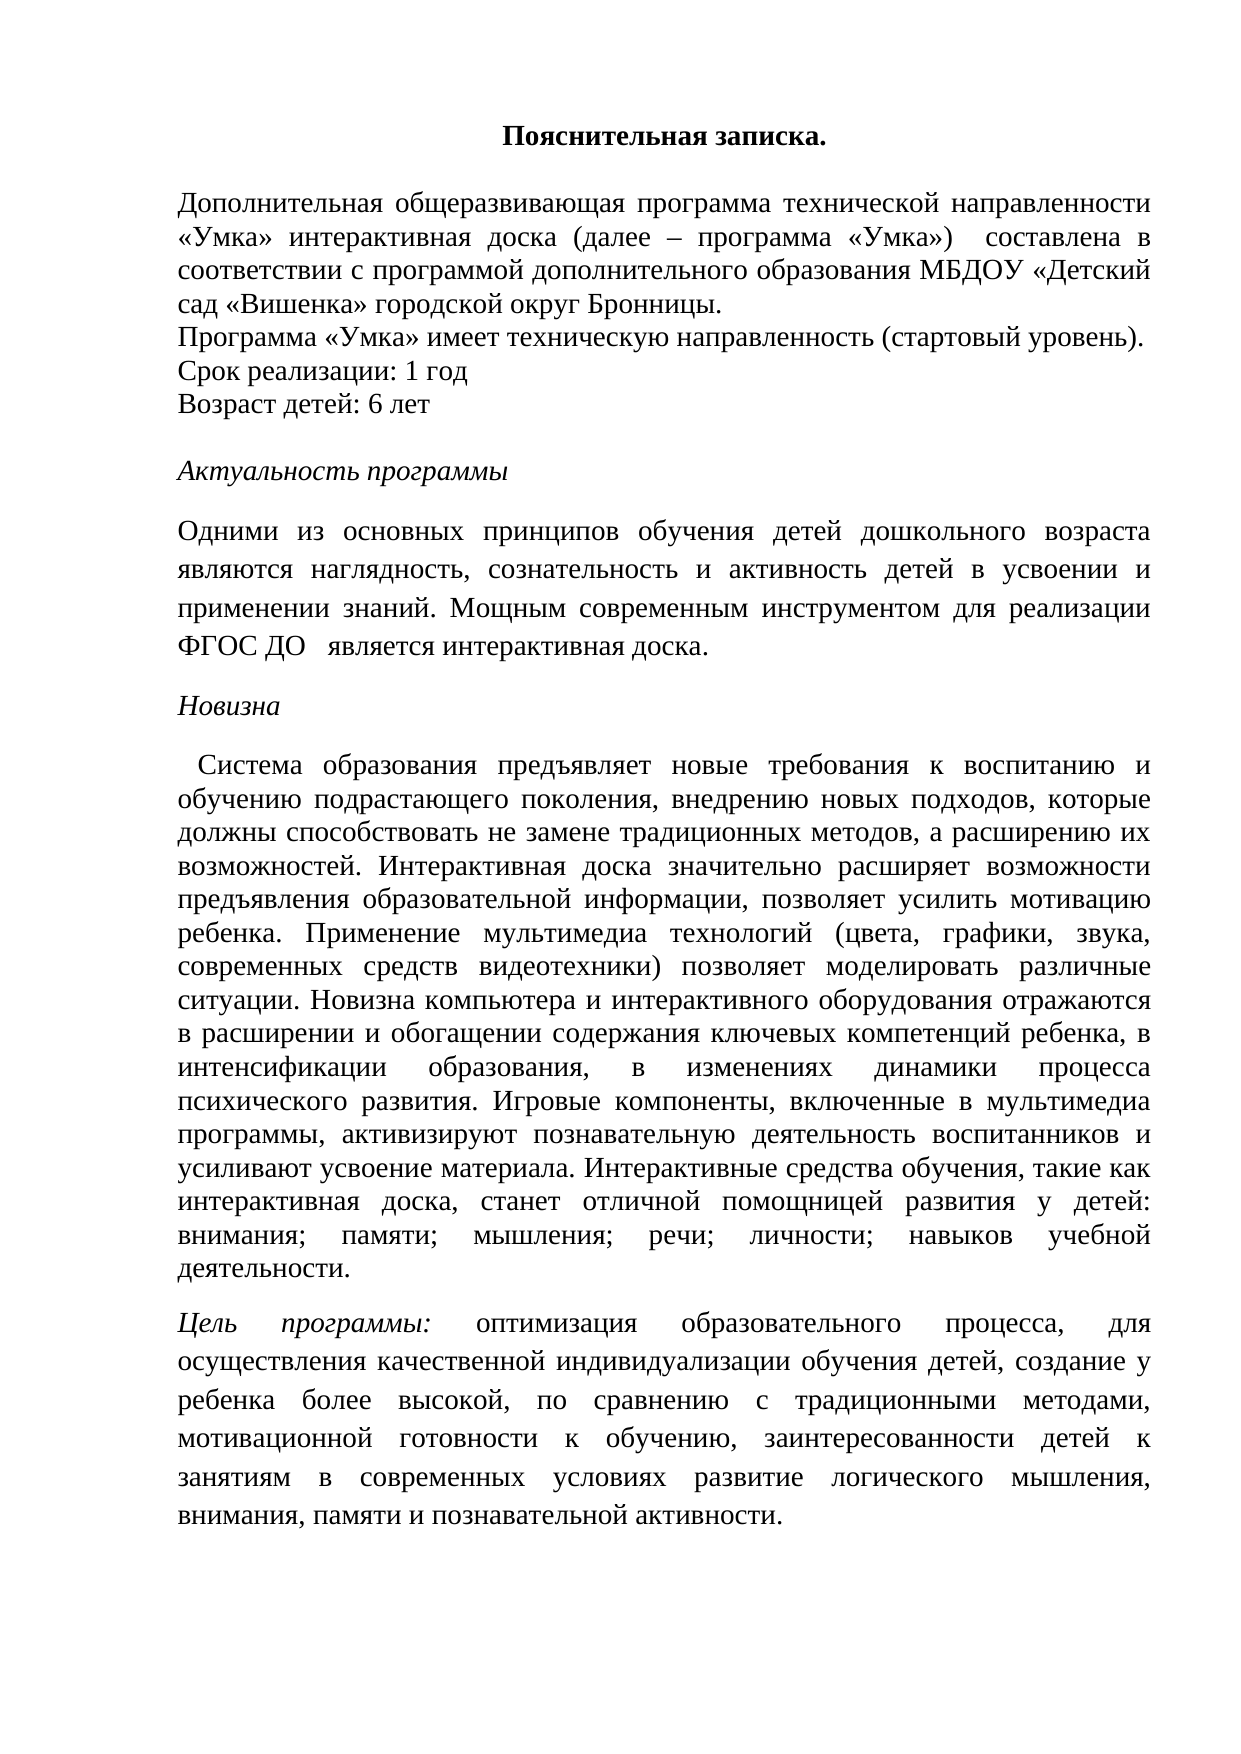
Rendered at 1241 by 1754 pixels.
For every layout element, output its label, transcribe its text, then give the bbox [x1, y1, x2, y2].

text Система образования предъявляет новые требования к воспитанию и обучению подрастающего поколения, внедрению новых подходов, которые должны способствовать не замене традиционных методов, а расширению их возможностей. Интерактивная доска значительно расширяет возможности предъявления образовательной информации, позволяет усилить мотивацию ребенка. Применение мультимедиа технологий (цвета, графики, звука, современных средств видеотехники) позволяет моделировать различные ситуации. Новизна компьютера и интерактивного оборудования отражаются в расширении и обогащении содержания ключевых компетенций ребенка, в интенсификации образования, в изменениях динамики процесса психического развития. Игровые компоненты, включенные в мультимедиа программы, активизируют познавательную деятельность воспитанников и усиливают усвоение материала. Интерактивные средства обучения, такие как интерактивная доска, станет отличной помощницей развития у детей: внимания; памяти; мышления; речи; личности; навыков учебной деятельности. [177, 747, 1152, 1284]
text Дополнительная общеразвивающая программа технической направленности «Умка» интерактивная доска (далее – программа «Умка») составлена в соответствии с программой дополнительного образования МБДОУ «Детский сад «Вишенка» городской округ Бронницы. [177, 185, 1152, 319]
text Срок реализации: 1 год [177, 353, 1152, 386]
text Программа «Умка» имеет техническую направленность (стартовый уровень). [177, 319, 1152, 353]
text Пояснительная записка. [177, 118, 1152, 152]
text Новизна [177, 688, 1152, 721]
text Актуальность программы [177, 453, 1152, 487]
text Цель программы: оптимизация образовательного процесса, для осуществления качественной индивидуализации обучения детей, создание у ребенка более высокой, по сравнению с традиционными методами, мотивационной готовности к обучению, заинтересованности детей к занятиям в современных условиях развитие логического мышления, внимания, памяти и познавательной активности. [177, 1305, 1152, 1531]
text Возраст детей: 6 лет [177, 386, 1152, 420]
text Одними из основных принципов обучения детей дошкольного возраста являются наглядность, сознательность и активность детей в усвоении и применении знаний. Мощным современным инструментом для реализации ФГОС ДО является интерактивная доска. [177, 513, 1152, 662]
